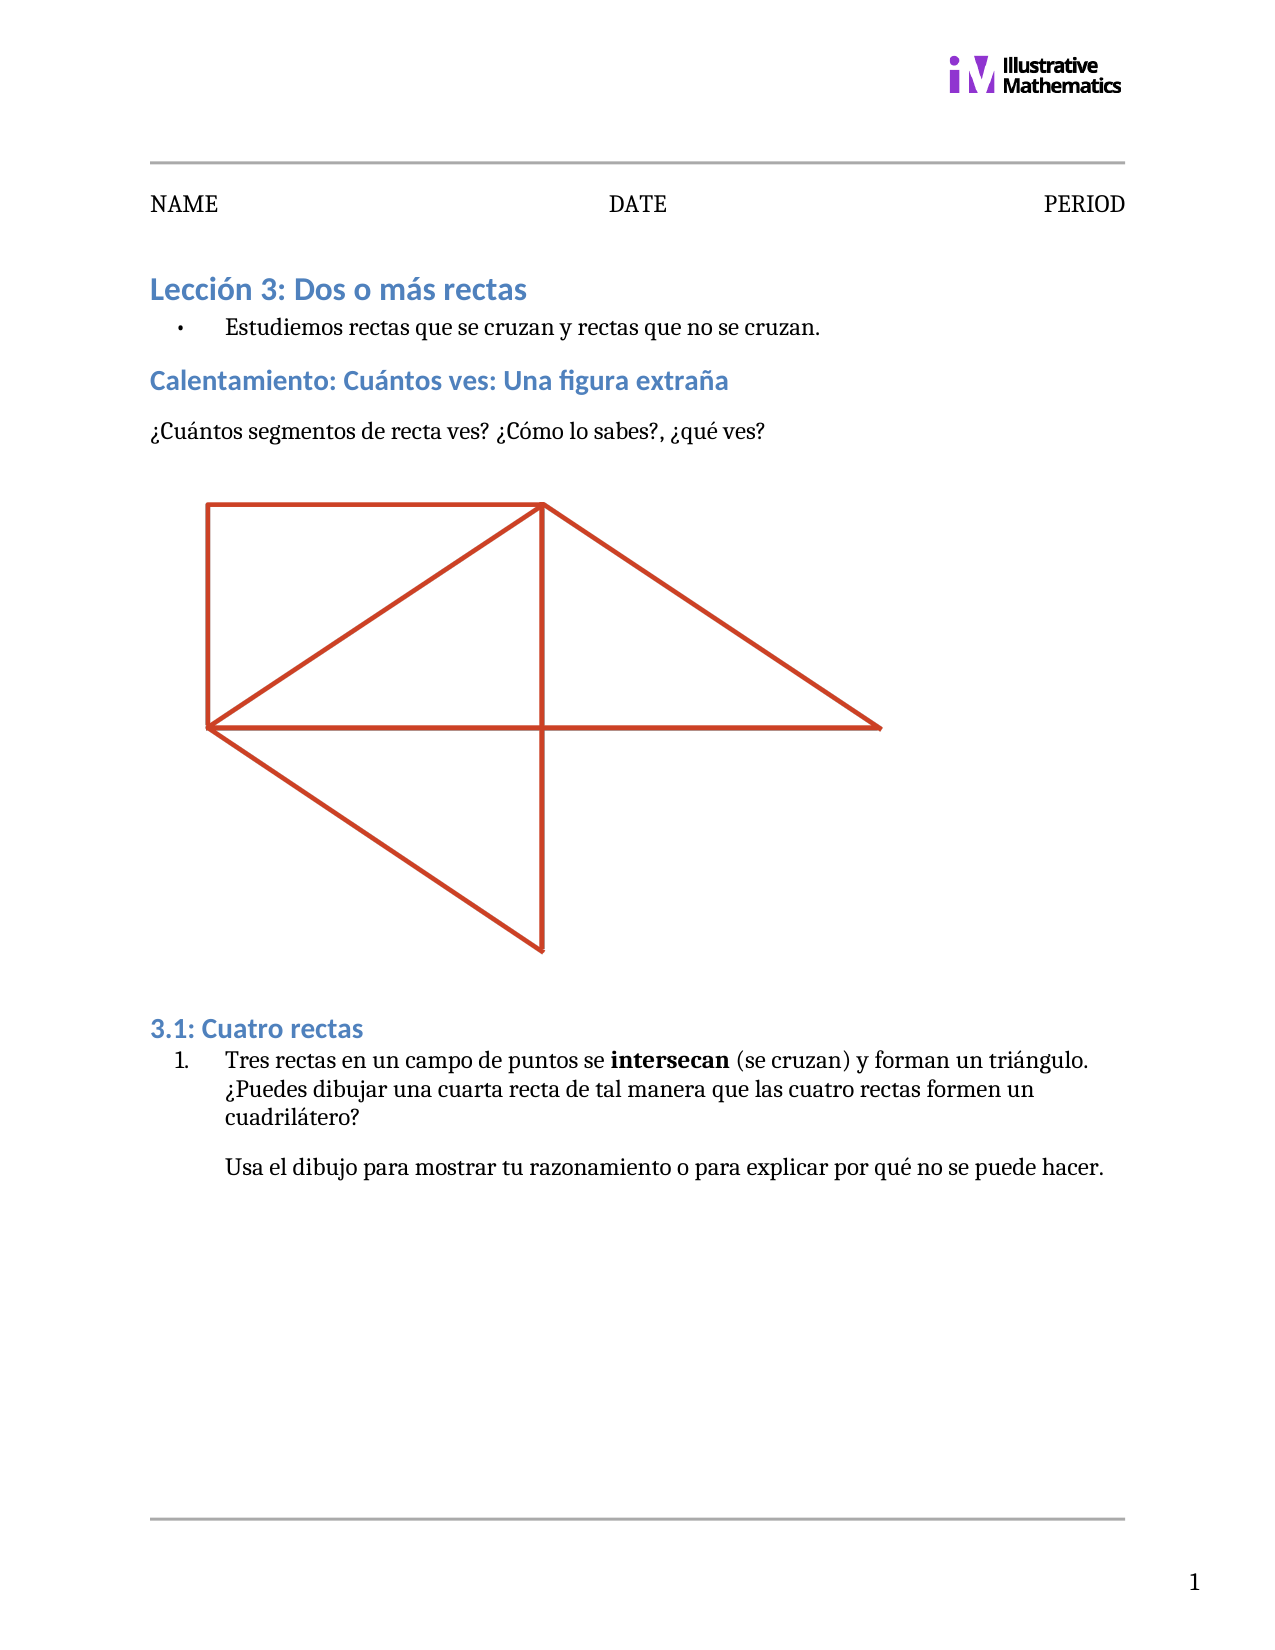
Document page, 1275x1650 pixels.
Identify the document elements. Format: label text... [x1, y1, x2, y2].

picture [949, 55, 1121, 93]
subtitle 3.1: Cuatro rectas [150, 1010, 1125, 1046]
text ¿Cuántos segmentos de recta ves? ¿Cómo lo sabes?, ¿qué ves? [150, 417, 1125, 446]
subtitle Calentamiento: Cuántos ves: Una figura extraña [150, 362, 1125, 398]
subtitle Lección 3: Dos o más rectas [150, 268, 1125, 309]
list Tres rectas en un campo de puntos se intersecan (se cruzan) y forman un triángulo. ¿Puedes dibujar una cuarta recta de tal manera que las cuatro rectas formen un cuadrilátero? [175, 1046, 1125, 1132]
picture [168, 464, 919, 990]
list Usa el dibujo para mostrar tu razonamiento o para explicar por qué no se puede hacer. [175, 1153, 1125, 1182]
list Estudiemos rectas que se cruzan y rectas que no se cruzan. [175, 313, 1125, 342]
